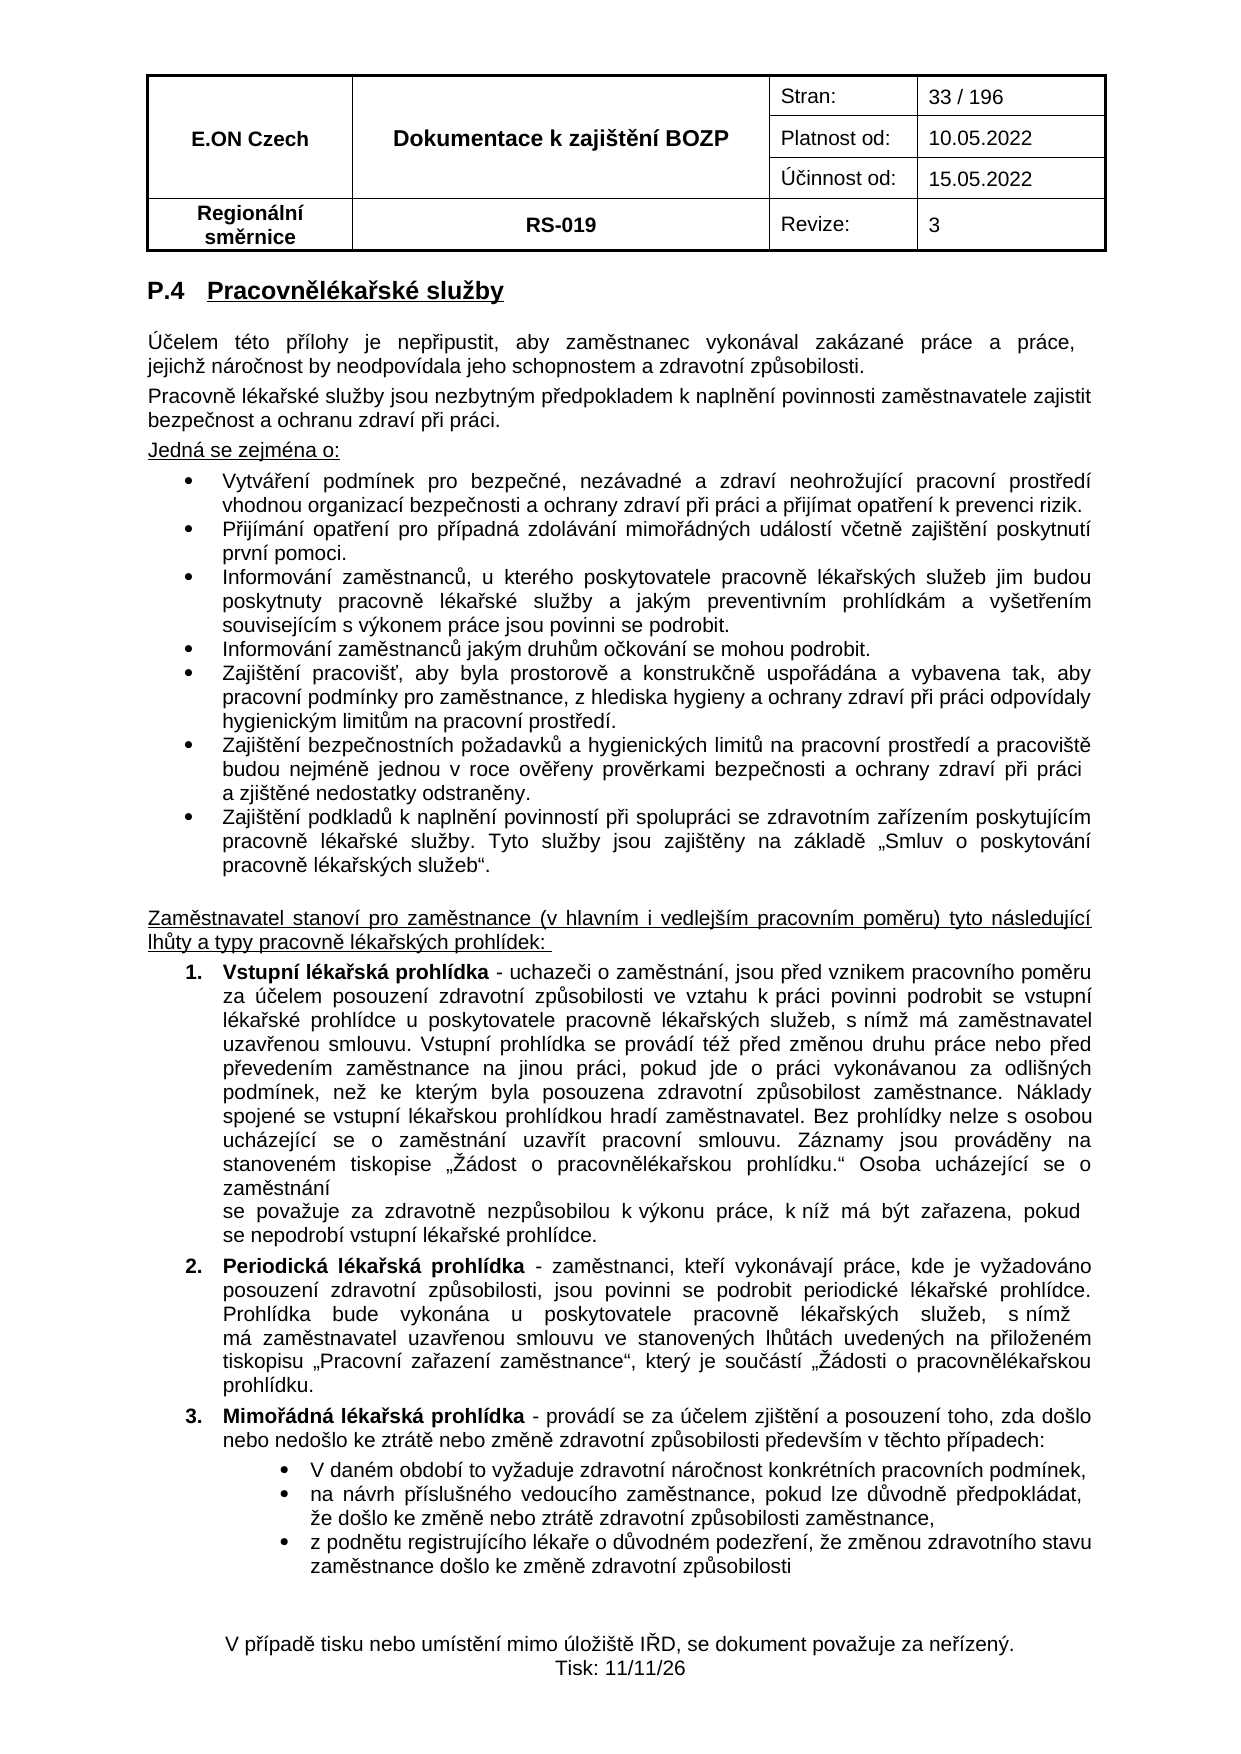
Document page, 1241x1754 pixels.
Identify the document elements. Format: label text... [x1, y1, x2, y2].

text Zaměstnavatel stanoví pro zaměstnance (v hlavním i vedlejším pracovním poměru) tyto následující lhůty a typy pracovně lékařských prohlídek: [148, 928, 1092, 953]
text Jedná se zejména o: [148, 438, 1092, 462]
text Účelem této přílohy je nepřipustit, aby zaměstnanec vykonával zakázané práce a práce, jejichž náročnost by neodpovídala jeho schopnostem a zdravotní způsobilosti. [148, 330, 1092, 378]
list Mimořádná lékařská prohlídka - provádí se za účelem zjištění a posouzení toho, zda došlo nebo nedošlo ke ztrátě nebo změně zdravotní způsobilosti především v těchto případech: [185, 1403, 1092, 1451]
list na návrh příslušného vedoucího zaměstnance, pokud lze důvodně předpokládat, že došlo ke změně nebo ztrátě zdravotní způsobilosti zaměstnance, [281, 1482, 1092, 1530]
text Pracovně lékařské služby jsou nezbytným předpokladem k naplnění povinnosti zaměstnavatele zajistit bezpečnost a ochranu zdraví při práci. [148, 384, 1092, 432]
list Vytváření podmínek pro bezpečné, nezávadné a zdraví neohrožující pracovní prostředí vhodnou organizací bezpečnosti a ochrany zdraví při práci a přijímat opatření k prevenci rizik. [185, 468, 1092, 516]
text Zaměstnavatel stanoví pro zaměstnance (v hlavním i vedlejším pracovním poměru) tyto následující lhůty a typy pracovně lékařských prohlídek: [148, 906, 1092, 927]
list Periodická lékařská prohlídka - zaměstnanci, kteří vykonávají práce, kde je vyžadováno posouzení zdravotní způsobilosti, jsou povinni se podrobit periodické lékařské prohlídce. Prohlídka bude vykonána u poskytovatele pracovně lékařských služeb, s nímž má zaměstnavatel uzavřenou smlouvu ve stanovených lhůtách uvedených na přiloženém tiskopisu „Pracovní zařazení zaměstnance“, který je součástí „Žádosti o pracovnělékařskou prohlídku. [185, 1253, 1092, 1397]
list Informování zaměstnanců jakým druhům očkování se mohou podrobit. [185, 636, 1092, 661]
list Zajištění bezpečnostních požadavků a hygienických limitů na pracovní prostředí a pracoviště budou nejméně jednou v roce ověřeny prověrkami bezpečnosti a ochrany zdraví při práci a zjištěné nedostatky odstraněny. [185, 732, 1092, 804]
text Pracovnělékařské služby [147, 276, 1092, 305]
list Informování zaměstnanců, u kterého poskytovatele pracovně lékařských služeb jim budou poskytnuty pracovně lékařské služby a jakým preventivním prohlídkám a vyšetřením souvisejícím s výkonem práce jsou povinni se podrobit. [185, 564, 1092, 636]
list V daném období to vyžaduje zdravotní náročnost konkrétních pracovních podmínek, [281, 1458, 1092, 1482]
list Vstupní lékařská prohlídka - uchazeči o zaměstnání, jsou před vznikem pracovního poměru za účelem posouzení zdravotní způsobilosti ve vztahu k práci povinni podrobit se vstupní lékařské prohlídce u poskytovatele pracovně lékařských služeb, s nímž má zaměstnavatel uzavřenou smlouvu. Vstupní prohlídka se provádí též před změnou druhu práce nebo před převedením zaměstnance na jinou práci, pokud jde o práci vykonávanou za odlišných podmínek, než ke kterým byla posouzena zdravotní způsobilost zaměstnance. Náklady spojené se vstupní lékařskou prohlídkou hradí zaměstnavatel. Bez prohlídky nelze s osobou ucházející se o zaměstnání uzavřít pracovní smlouvu. Záznamy jsou prováděny na stanoveném tiskopise „Žádost o pracovnělékařskou prohlídku.“ Osoba ucházející se o zaměstnání se považuje za zdravotně nezpůsobilou k výkonu práce, k níž má být zařazena, pokud se nepodrobí vstupní lékařské prohlídce. [185, 960, 1092, 1247]
list Zajištění podkladů k naplnění povinností při spolupráci se zdravotním zařízením poskytujícím pracovně lékařské služby. Tyto služby jsou zajištěny na základě „Smluv o poskytování pracovně lékařských služeb“. [185, 804, 1092, 876]
list z podnětu registrujícího lékaře o důvodném podezření, že změnou zdravotního stavu zaměstnance došlo ke změně zdravotní způsobilosti [281, 1530, 1092, 1578]
list Přijímání opatření pro případná zdolávání mimořádných událostí včetně zajištění poskytnutí první pomoci. [185, 516, 1092, 564]
list Zajištění pracovišť, aby byla prostorově a konstrukčně uspořádána a vybavena tak, aby pracovní podmínky pro zaměstnance, z hlediska hygieny a ochrany zdraví při práci odpovídaly hygienickým limitům na pracovní prostředí. [185, 661, 1092, 732]
